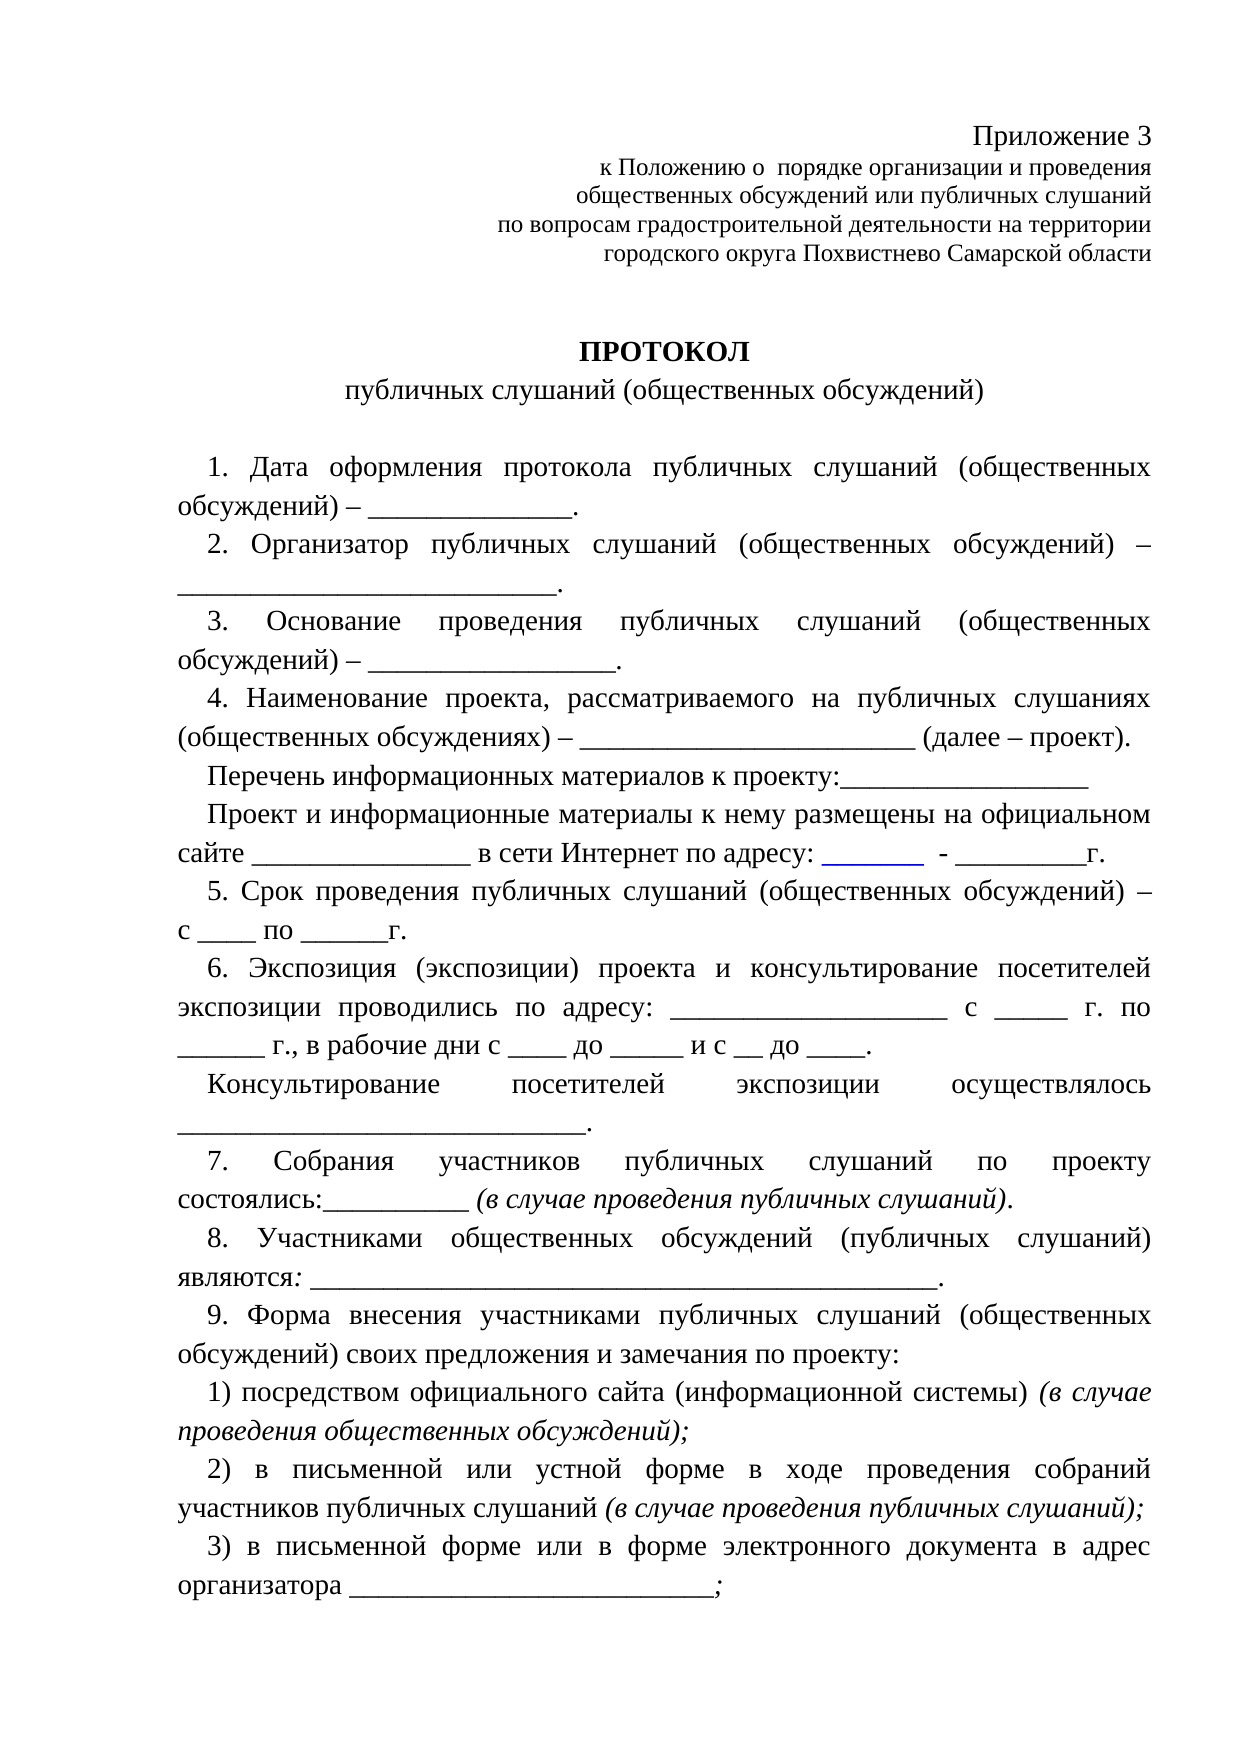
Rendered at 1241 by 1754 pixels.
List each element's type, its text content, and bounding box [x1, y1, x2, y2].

text 2) в письменной или устной форме в ходе проведения собраний участников публичных слушаний (в случае проведения публичных слушаний); [177, 1451, 1152, 1523]
text 7. Собрания участников публичных слушаний по проекту состоялись:__________ (в случае проведения публичных слушаний). [177, 1143, 1152, 1215]
text 3. Основание проведения публичных слушаний (общественных обсуждений) – _________________. [177, 603, 1152, 676]
text 3) в письменной форме или в форме электронного документа в адрес организатора _________________________; [177, 1528, 1152, 1601]
text 1) посредством официального сайта (информационной системы) (в случае проведения общественных обсуждений); [177, 1374, 1152, 1446]
text 1. Дата оформления протокола публичных слушаний (общественных обсуждений) – ______________. [177, 449, 1152, 521]
text 8. Участниками общественных обсуждений (публичных слушаний) являются: ___________________________________________. [177, 1220, 1152, 1292]
text Проект и информационные материалы к нему размещены на официальном сайте _______________ в сети Интернет по адресу: _______ - _________г. [177, 796, 1152, 868]
text Приложение 3 [177, 118, 1152, 152]
text 5. Срок проведения публичных слушаний (общественных обсуждений) – с ____ по ______г. [177, 873, 1152, 945]
text к Положению о порядке организации и проведения [177, 152, 1152, 180]
text 6. Экспозиция (экспозиции) проекта и консультирование посетителей экспозиции проводились по адресу: ___________________ с _____ г. по ______ г., в рабочие дни с ____ до _____ и с __ до ____. [177, 950, 1152, 1061]
text ПРОТОКОЛ [177, 334, 1152, 367]
text городского округа Похвистнево Самарской области [177, 238, 1152, 267]
text Перечень информационных материалов к проекту:_________________ [177, 758, 1152, 791]
text 9. Форма внесения участниками публичных слушаний (общественных обсуждений) своих предложения и замечания по проекту: [177, 1297, 1152, 1369]
text Консультирование посетителей экспозиции осуществлялось ____________________________. [177, 1066, 1152, 1138]
text по вопросам градостроительной деятельности на территории [177, 209, 1152, 238]
text публичных слушаний (общественных обсуждений) [177, 372, 1152, 406]
text 2. Организатор публичных слушаний (общественных обсуждений) – __________________________. [177, 526, 1152, 598]
text 4. Наименование проекта, рассматриваемого на публичных слушаниях (общественных обсуждениях) – _______________________ (далее – проект). [177, 681, 1152, 753]
text общественных обсуждений или публичных слушаний [177, 180, 1152, 209]
